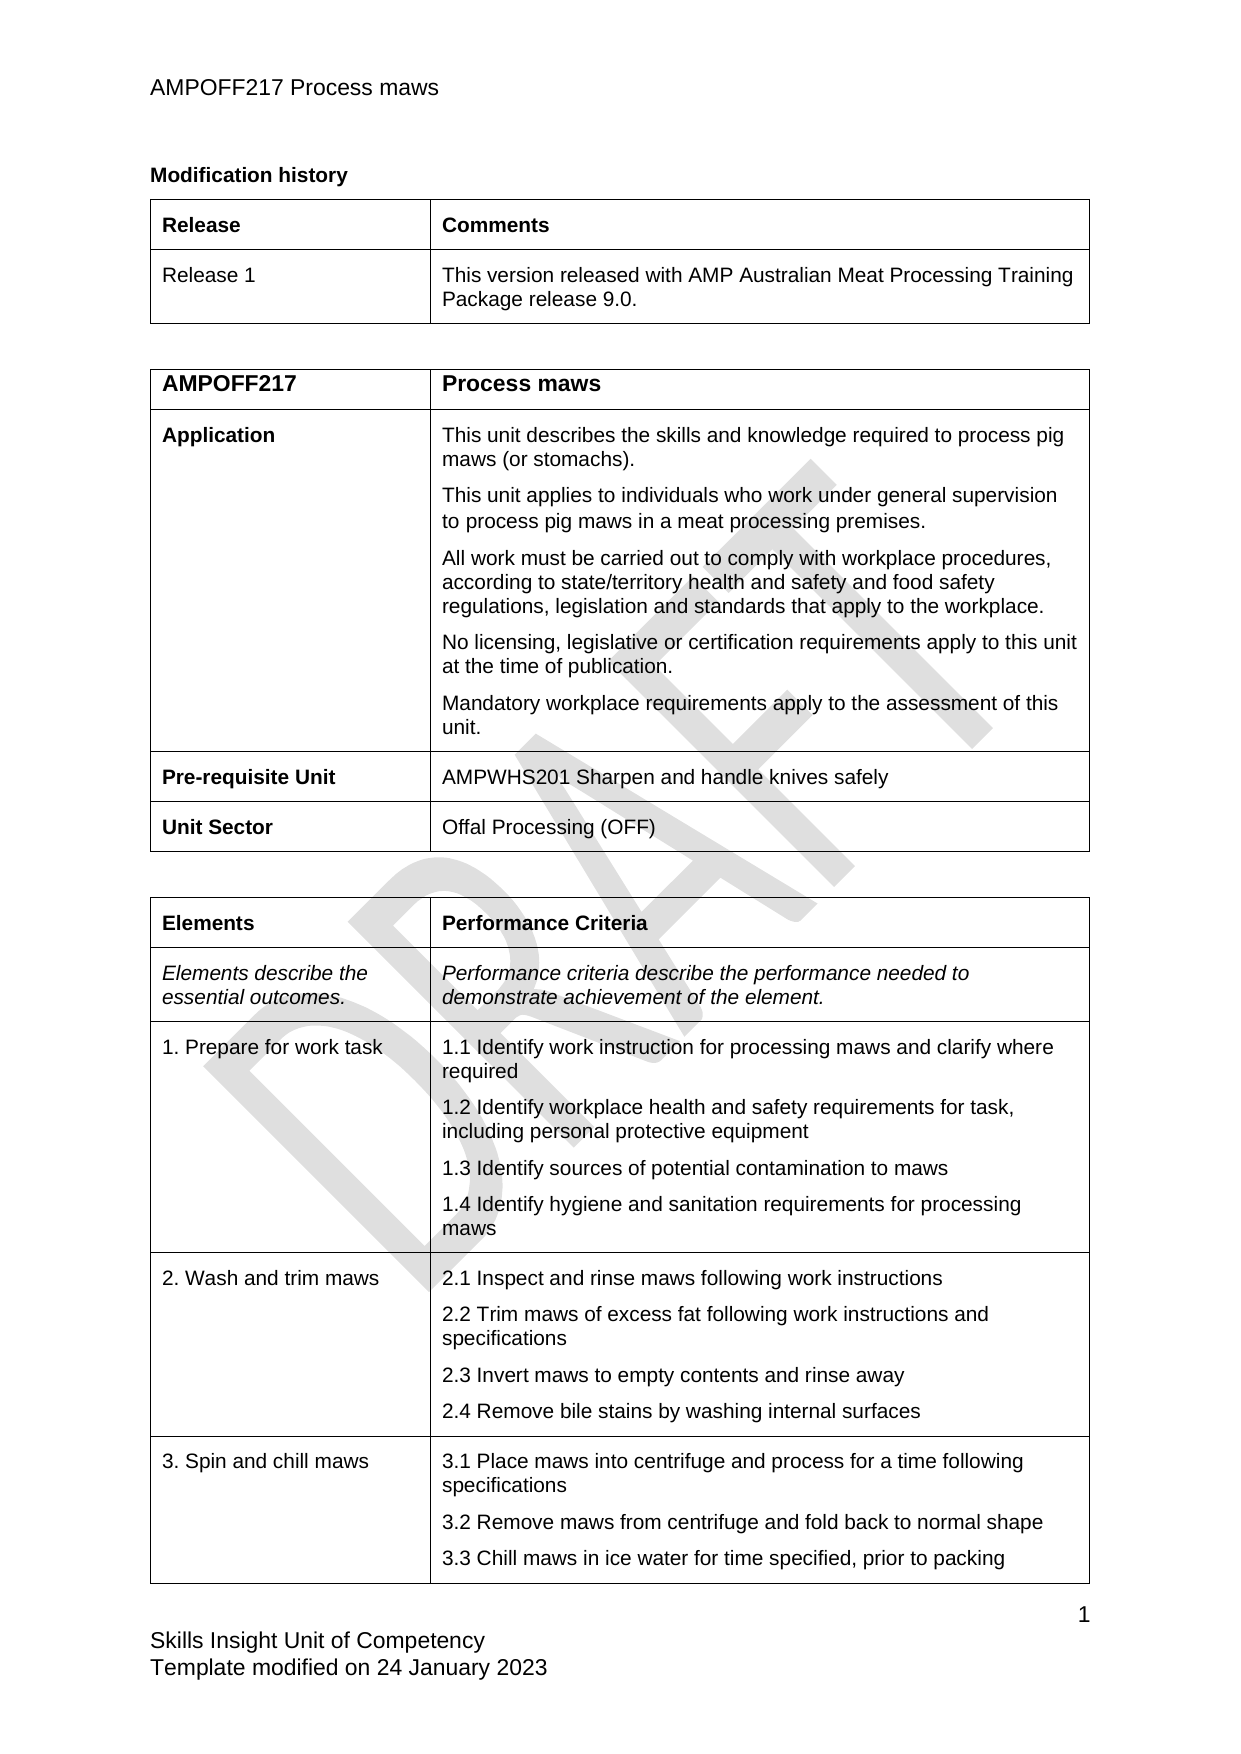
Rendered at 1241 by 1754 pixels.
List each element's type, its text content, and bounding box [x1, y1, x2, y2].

table_cell 2.1 Inspect and rinse maws following work instructions 2.2 Trim maws of excess fat following work instructions and specifications 2.3 Invert maws to empty contents and rinse away 2.4 Remove bile stains by washing internal surfaces [431, 1253, 1089, 1436]
table_cell 1.1 Identify work instruction for processing maws and clarify where required 1.2 Identify workplace health and safety requirements for task, including personal protective equipment 1.3 Identify sources of potential contamination to maws 1.4 Identify hygiene and sanitation requirements for processing maws [431, 1022, 1089, 1252]
table_header Process maws [431, 370, 1089, 409]
table_cell 3.1 Place maws into centrifuge and process for a time following specifications 3.2 Remove maws from centrifuge and fold back to normal shape 3.3 Chill maws in ice water for time specified, prior to packing [431, 1437, 1089, 1582]
table_cell This unit describes the skills and knowledge required to process pig maws (or stomachs). This unit applies to individuals who work under general supervision to process pig maws in a meat processing premises. All work must be carried out to comply with workplace procedures, according to state/territory health and safety and food safety regulations, legislation and standards that apply to the workplace. No licensing, legislative or certification requirements apply to this unit at the time of publication. Mandatory workplace requirements apply to the assessment of this unit. [431, 410, 1089, 751]
table_header Performance Criteria [431, 898, 1089, 947]
table_header Comments [431, 200, 1089, 249]
table_header AMPOFF217 [151, 370, 430, 409]
text Modification history [150, 162, 1090, 186]
table_cell AMPWHS201 Sharpen and handle knives safely [431, 752, 1089, 801]
table_cell Elements describe the essential outcomes. [151, 948, 430, 1021]
table_cell Offal Processing (OFF) [431, 802, 1089, 851]
table_cell 1. Prepare for work task [151, 1022, 430, 1252]
table_header Elements [151, 898, 430, 947]
table_cell Unit Sector [151, 802, 430, 851]
table_cell 3. Spin and chill maws [151, 1437, 430, 1582]
table_cell This version released with AMP Australian Meat Processing Training Package release 9.0. [431, 250, 1089, 323]
table_header Release [151, 200, 430, 249]
table_cell Pre-requisite Unit [151, 752, 430, 801]
table_cell Performance criteria describe the performance needed to demonstrate achievement of the element. [431, 948, 1089, 1021]
table_cell Application [151, 410, 430, 751]
table_cell Release 1 [151, 250, 430, 323]
table_cell 2. Wash and trim maws [151, 1253, 430, 1436]
